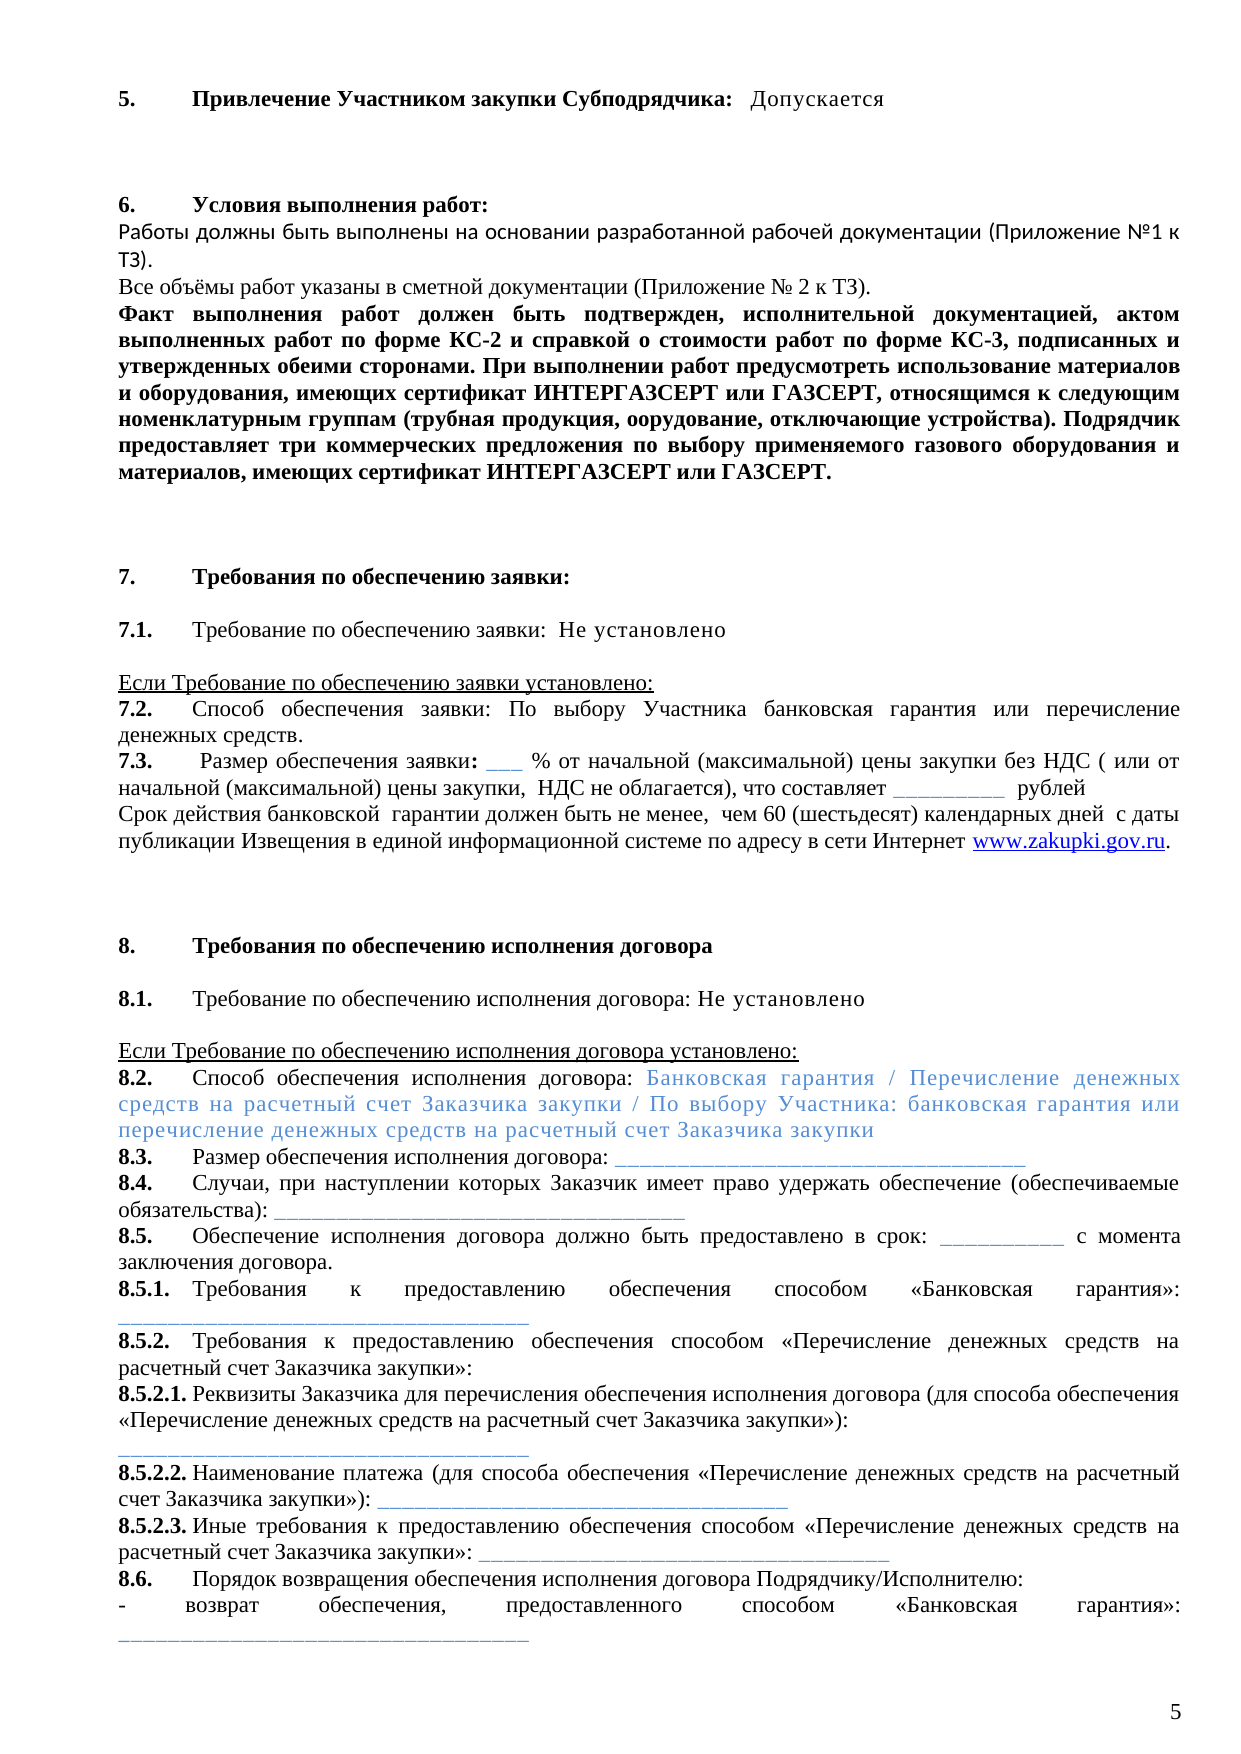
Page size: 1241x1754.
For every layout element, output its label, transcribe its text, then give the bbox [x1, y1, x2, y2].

list Требование по обеспечению исполнения договора: [118, 985, 1181, 1011]
list Если Требование по обеспечению исполнения договора установлено: [118, 1037, 1181, 1064]
text Если Требование по обеспечению заявки установлено: [118, 668, 1181, 695]
list Способ обеспечения заявки: По выбору Участника банковская гарантия или перечисление денежных средств. [118, 695, 1181, 748]
list Реквизиты Заказчика для перечисления обеспечения исполнения договора (для способа обеспечения «Перечисление денежных средств на расчетный счет Заказчика закупки»): [118, 1380, 1181, 1433]
list Порядок возвращения обеспечения исполнения договора Подрядчику/Исполнителю: [118, 1564, 1181, 1591]
text - возврат обеспечения, предоставленного способом «Банковская гарантия»: [118, 1591, 1181, 1645]
list Иные требования к предоставлению обеспечения способом «Перечисление денежных средств на расчетный счет Заказчика закупки»: [118, 1512, 1181, 1564]
list Требование по обеспечению заявки: [118, 616, 1181, 642]
list Способ обеспечения исполнения договора: [118, 1064, 1181, 1143]
list Размер обеспечения заявки: % от начальной (максимальной) цены закупки без НДС ( или от начальной (максимальной) цены закупки, НДС не облагается), что составляет рублей [118, 748, 1181, 800]
list Требования по обеспечению заявки: [118, 563, 1181, 589]
list Наименование платежа (для способа обеспечения «Перечисление денежных средств на расчетный счет Заказчика закупки»): [118, 1459, 1181, 1512]
list Требования к предоставлению обеспечения способом «Банковская гарантия»: [118, 1275, 1181, 1327]
list Требования по обеспечению исполнения договора [118, 932, 1181, 958]
list Условия выполнения работ: [118, 191, 1181, 217]
text Срок действия банковской гарантии должен быть не менее, чем 60 (шестьдесят) календарных дней с даты публикации Извещения в единой информационной системе по адресу в сети Интернет www.zakupki.gov.ru. [118, 800, 1181, 853]
list Привлечение Участником закупки Субподрядчика: [118, 85, 1181, 112]
list Случаи, при наступлении которых Заказчик имеет право удержать обеспечение (обеспечиваемые обязательства): [118, 1169, 1181, 1222]
list Размер обеспечения исполнения договора: [118, 1143, 1181, 1169]
list Требования к предоставлению обеспечения способом «Перечисление денежных средств на расчетный счет Заказчика закупки»: [118, 1327, 1181, 1380]
list Обеспечение исполнения договора должно быть предоставлено в срок: с момента заключения договора. [118, 1222, 1181, 1275]
